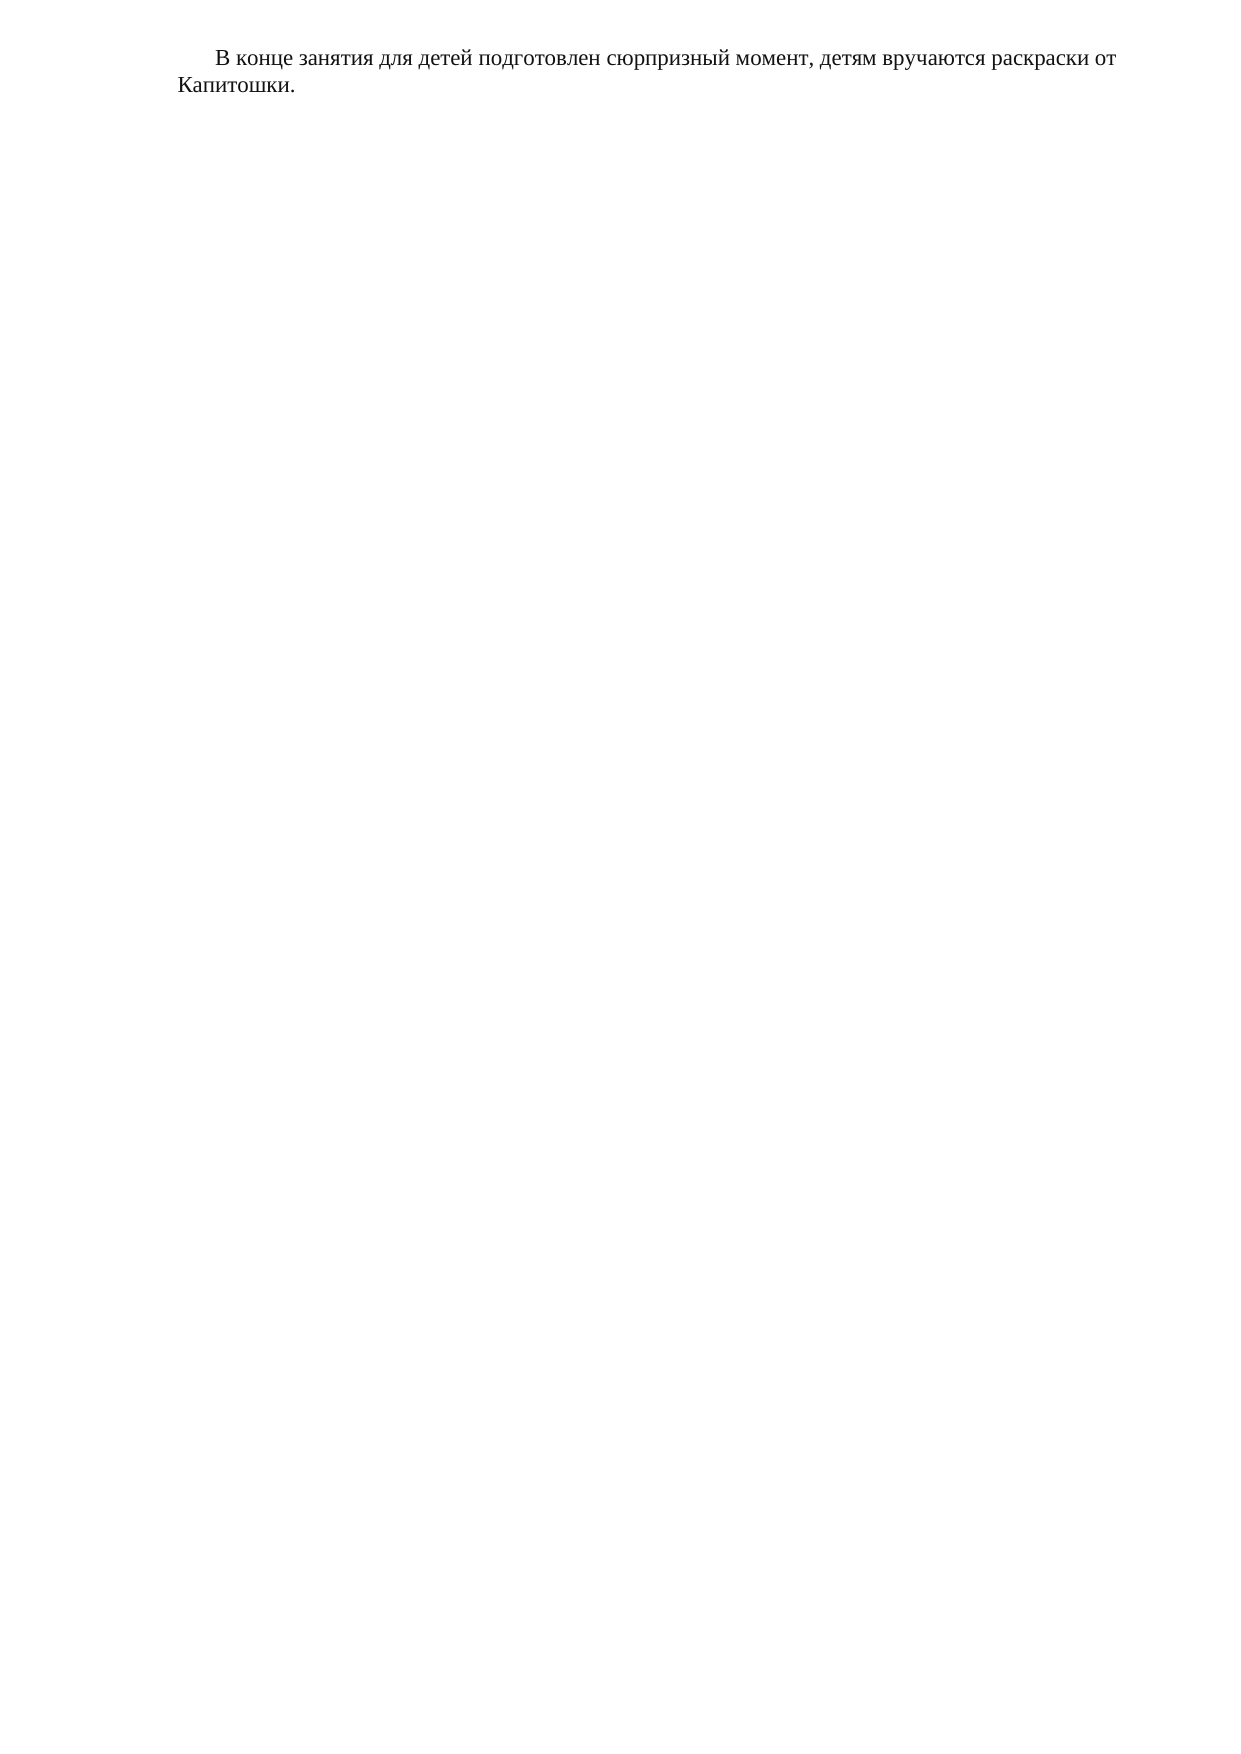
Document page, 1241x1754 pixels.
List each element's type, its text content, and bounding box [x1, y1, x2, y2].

text В конце занятия для детей подготовлен сюрпризный момент, детям вручаются раскраски от Капитошки. [177, 44, 1152, 97]
